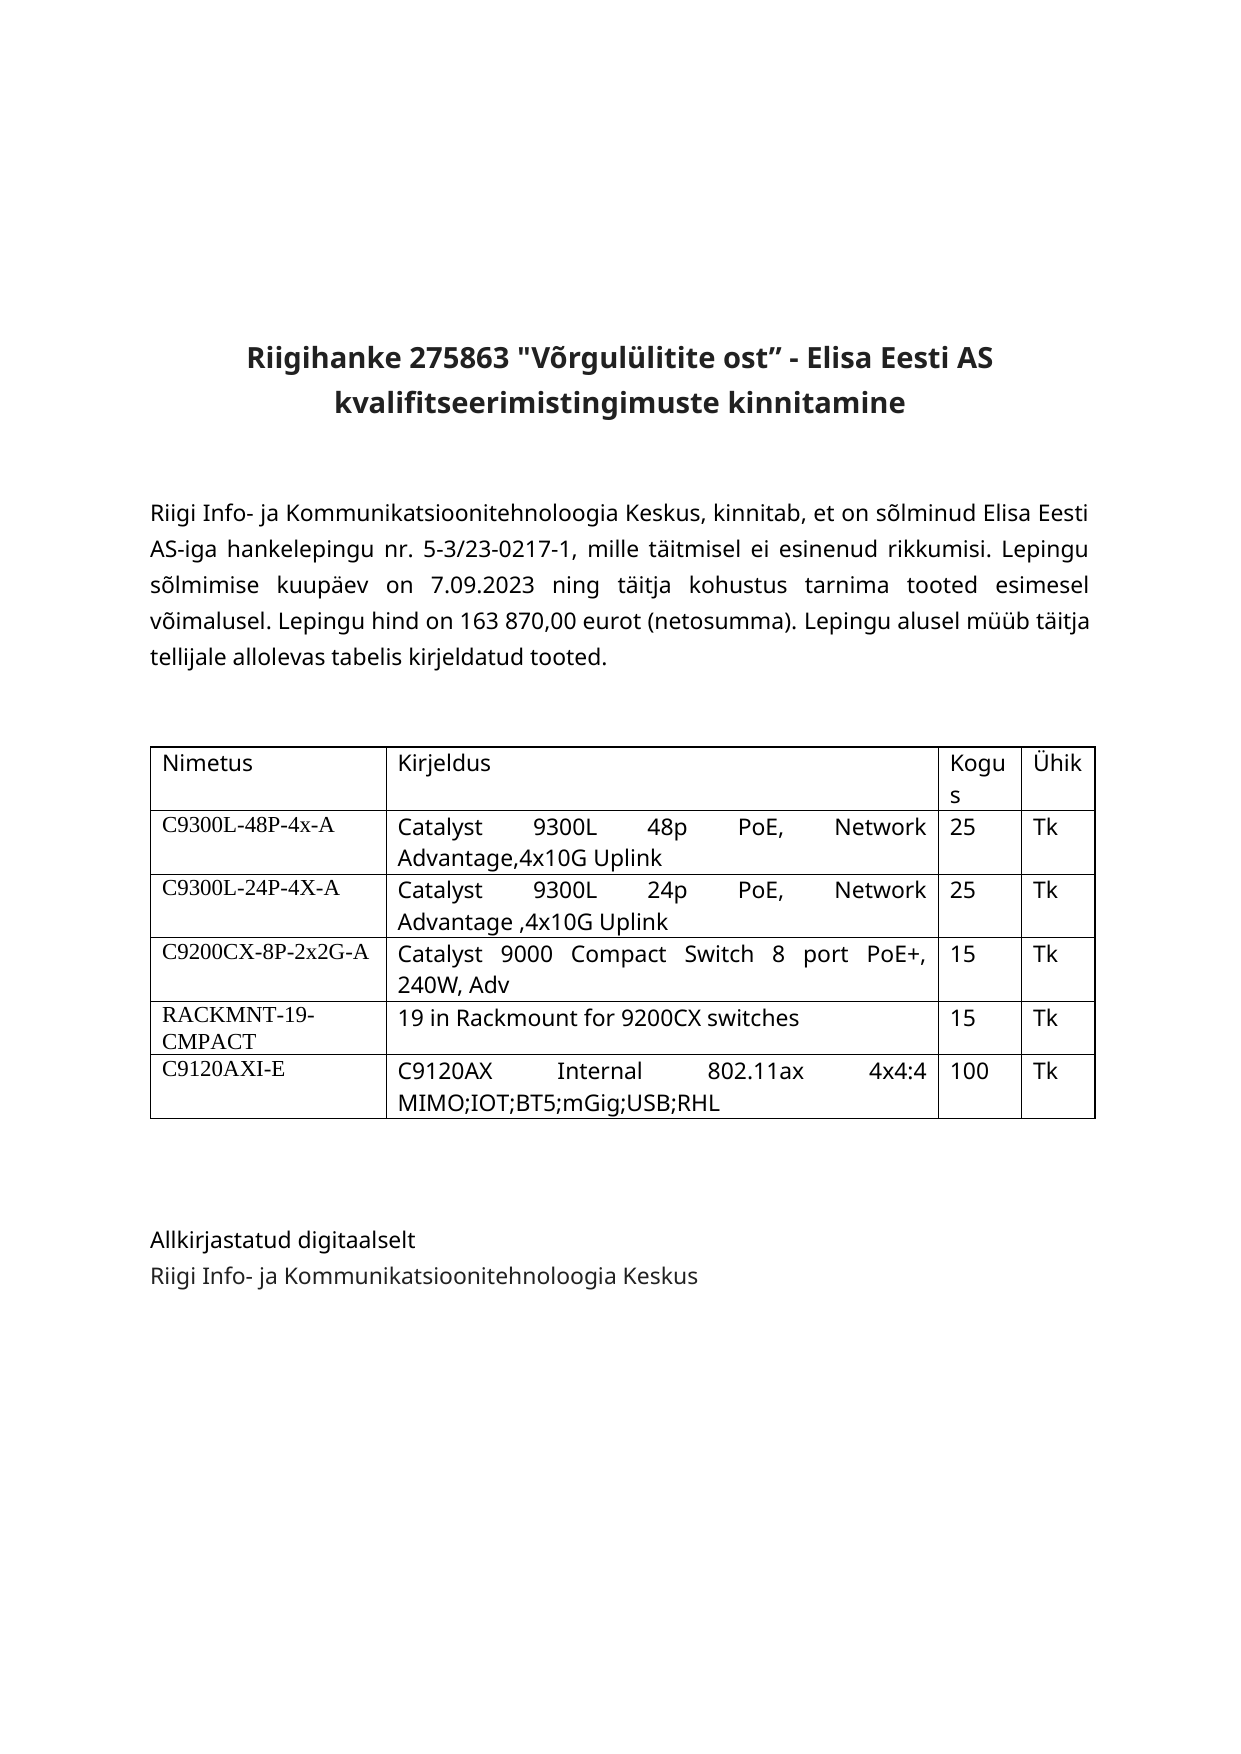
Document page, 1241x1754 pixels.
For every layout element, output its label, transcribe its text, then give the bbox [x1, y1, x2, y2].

table_cell 25 [939, 875, 1021, 937]
table_cell 15 [939, 938, 1021, 1001]
table_cell Tk [1022, 875, 1094, 937]
table_cell Tk [1022, 1002, 1094, 1054]
table_cell C9300L-48P-4x-A [151, 811, 386, 873]
table_cell Tk [1022, 938, 1094, 1001]
table_header Kirjeldus [387, 748, 938, 810]
text Allkirjastatud digitaalselt Riigi Info- ja Kommunikatsioonitehnoloogia Keskus [150, 1224, 1090, 1291]
table_header Nimetus [151, 748, 386, 810]
table_cell 25 [939, 811, 1021, 873]
table_cell 19 in Rackmount for 9200CX switches [387, 1002, 938, 1054]
table_cell C9300L-24P-4X-A [151, 875, 386, 937]
table_cell Catalyst 9300L 48p PoE, Network Advantage,4x10G Uplink [387, 811, 938, 873]
table_cell RACKMNT-19-CMPACT [151, 1002, 386, 1054]
table_header Ühik [1022, 748, 1094, 810]
table_cell C9120AXI-E [151, 1055, 386, 1118]
table_cell Catalyst 9300L 24p PoE, Network Advantage ,4x10G Uplink [387, 875, 938, 937]
table_header Kogus [939, 748, 1021, 810]
text Riigihanke 275863 "Võrgulülitite ost” - Elisa Eesti AS kvalifitseerimistingimuste kinnitamine [150, 337, 1090, 422]
table_cell Catalyst 9000 Compact Switch 8 port PoE+, 240W, Adv [387, 938, 938, 1001]
table_cell Tk [1022, 1055, 1094, 1118]
text Riigi Info- ja Kommunikatsioonitehnoloogia Keskus, kinnitab, et on sõlminud Elisa Eesti AS-iga hankelepingu nr. 5-3/23-0217-1, mille täitmisel ei esinenud rikkumisi. Lepingu sõlmimise kuupäev on 7.09.2023 ning täitja kohustus tarnima tooted esimesel võimalusel. Lepingu hind on 163 870,00 eurot (netosumma). Lepingu alusel müüb täitja tellijale allolevas tabelis kirjeldatud tooted. [150, 497, 1090, 672]
table_cell C9200CX-8P-2x2G-A [151, 938, 386, 1001]
table_cell 15 [939, 1002, 1021, 1054]
table_cell C9120AX Internal 802.11ax 4x4:4 MIMO;IOT;BT5;mGig;USB;RHL [387, 1055, 938, 1118]
table_cell 100 [939, 1055, 1021, 1118]
table_cell Tk [1022, 811, 1094, 873]
